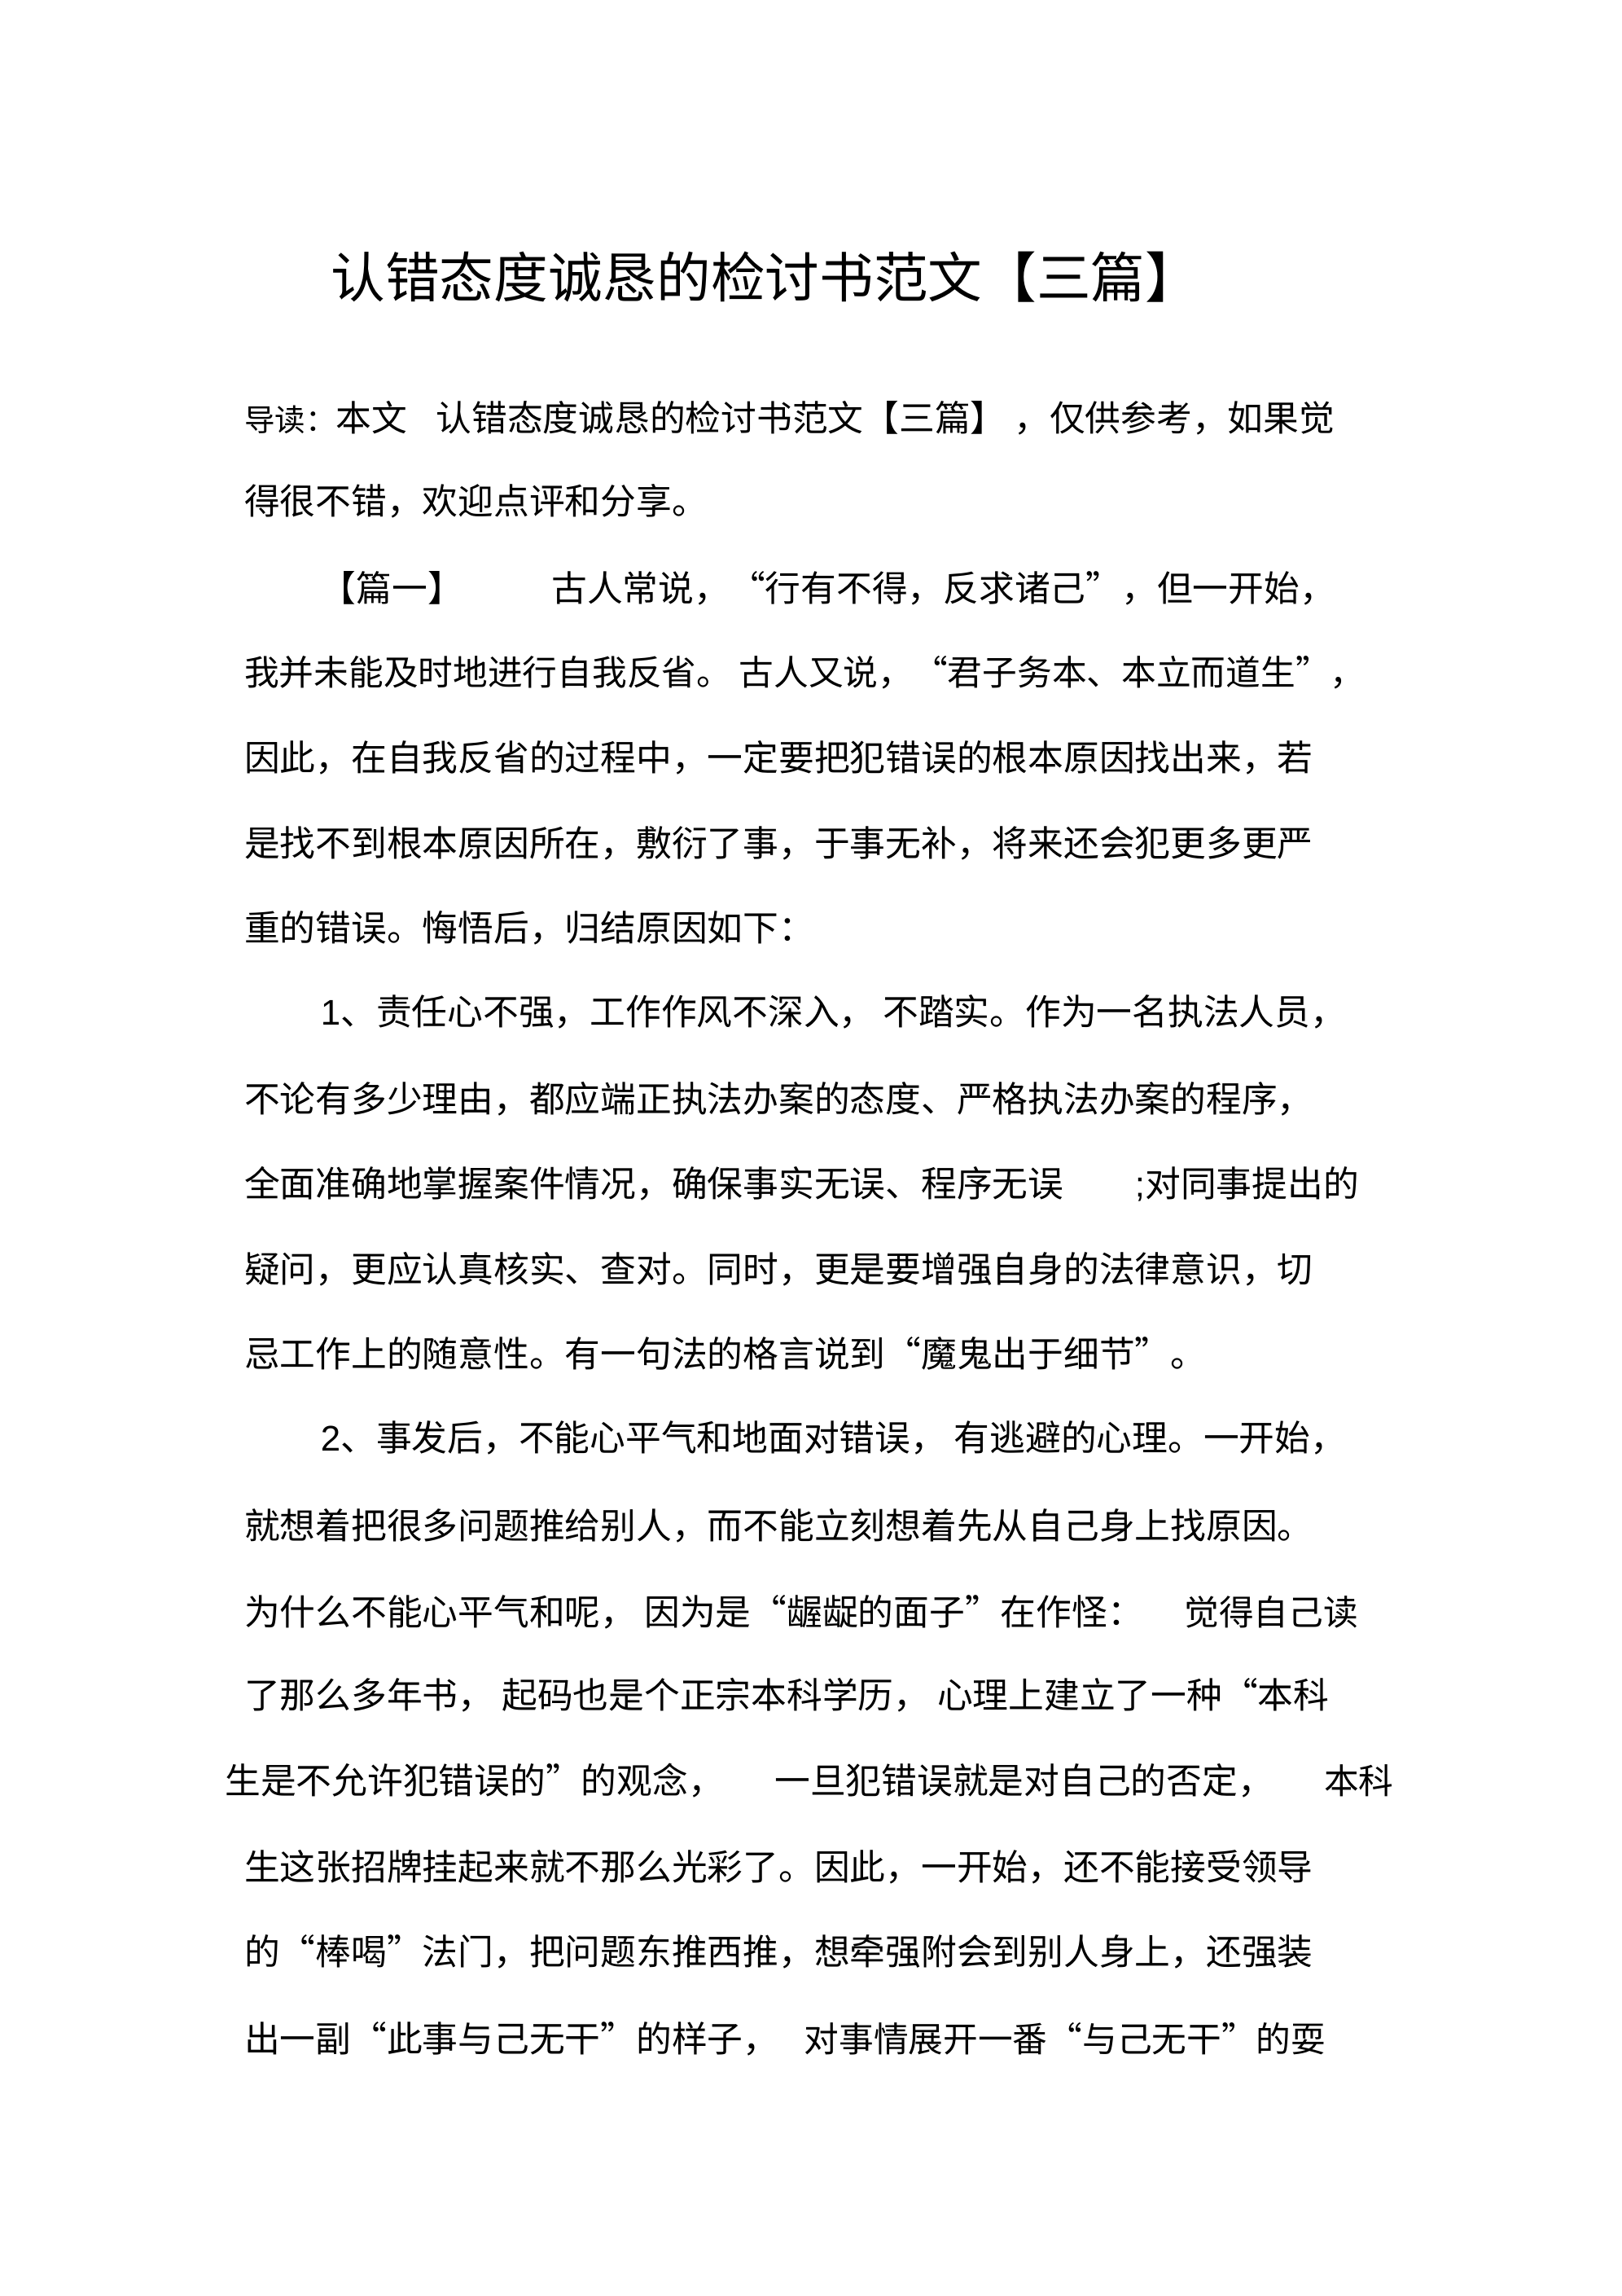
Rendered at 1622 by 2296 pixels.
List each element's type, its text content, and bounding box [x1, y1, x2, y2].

text 是找不到根本原因所在，敷衍了事，于事无补，将来还会犯更多更严 [244, 823, 1500, 864]
text 不论有多少理由，都应端正执法办案的态度、严格执法办案的程序， [244, 1080, 1500, 1121]
text 2、事发后，不能心平气和地面对错误， 有逃避的心理。一开始， [321, 1416, 1500, 1460]
text 我并未能及时地进行自我反省。 古人又说，“君子务本、本立而道生”， [244, 653, 1500, 693]
text 就想着把很多问题推给别人，而不能立刻想着先从自己身上找原因。 [244, 1506, 1500, 1547]
text 忌工作上的随意性。有一句法的格言说到“魔鬼出于细节”。 [244, 1335, 1500, 1376]
text 全面准确地掌握案件情况，确保事实无误、程序无误 ;对同事提出的 [244, 1162, 1500, 1205]
text 了那么多年书， 起码也是个正宗本科学历， 心理上建立了一种“本科 [244, 1676, 1500, 1717]
text 认错态度诚恳的检讨书范文【三篇】 [331, 248, 1500, 310]
text 导读：本文 认错态度诚恳的检讨书范文【三篇】 ，仅供参考，如果觉 [244, 399, 1500, 440]
text 疑问，更应认真核实、查对。同时，更是要增强自身的法律意识，切 [244, 1249, 1500, 1290]
text 得很不错，欢迎点评和分享。 [244, 482, 1500, 523]
text 生是不允许犯错误的”的观念， 一旦犯错误就是对自己的否定， 本科 [122, 1761, 1496, 1802]
text 重的错误。悔悟后，归结原因如下： [244, 908, 1500, 949]
text 生这张招牌挂起来就不那么光彩了。因此，一开始，还不能接受领导 [244, 1847, 1500, 1888]
text 为什么不能心平气和呢， 因为是“龌龊的面子”在作怪： 觉得自己读 [244, 1593, 1500, 1634]
text 出一副“此事与己无干”的样子， 对事情展开一番“与己无干”的耍 [244, 2019, 1500, 2060]
text 的“棒喝”法门，把问题东推西推，想牵强附会到别人身上，还强装 [244, 1933, 1500, 1973]
text 因此，在自我反省的过程中，一定要把犯错误的根本原因找出来，若 [244, 739, 1500, 779]
text 1、责任心不强，工作作风不深入， 不踏实。作为一名执法人员， [321, 990, 1500, 1034]
text 【篇一】 古人常说，“行有不得，反求诸己”，但一开始， [321, 569, 1500, 609]
